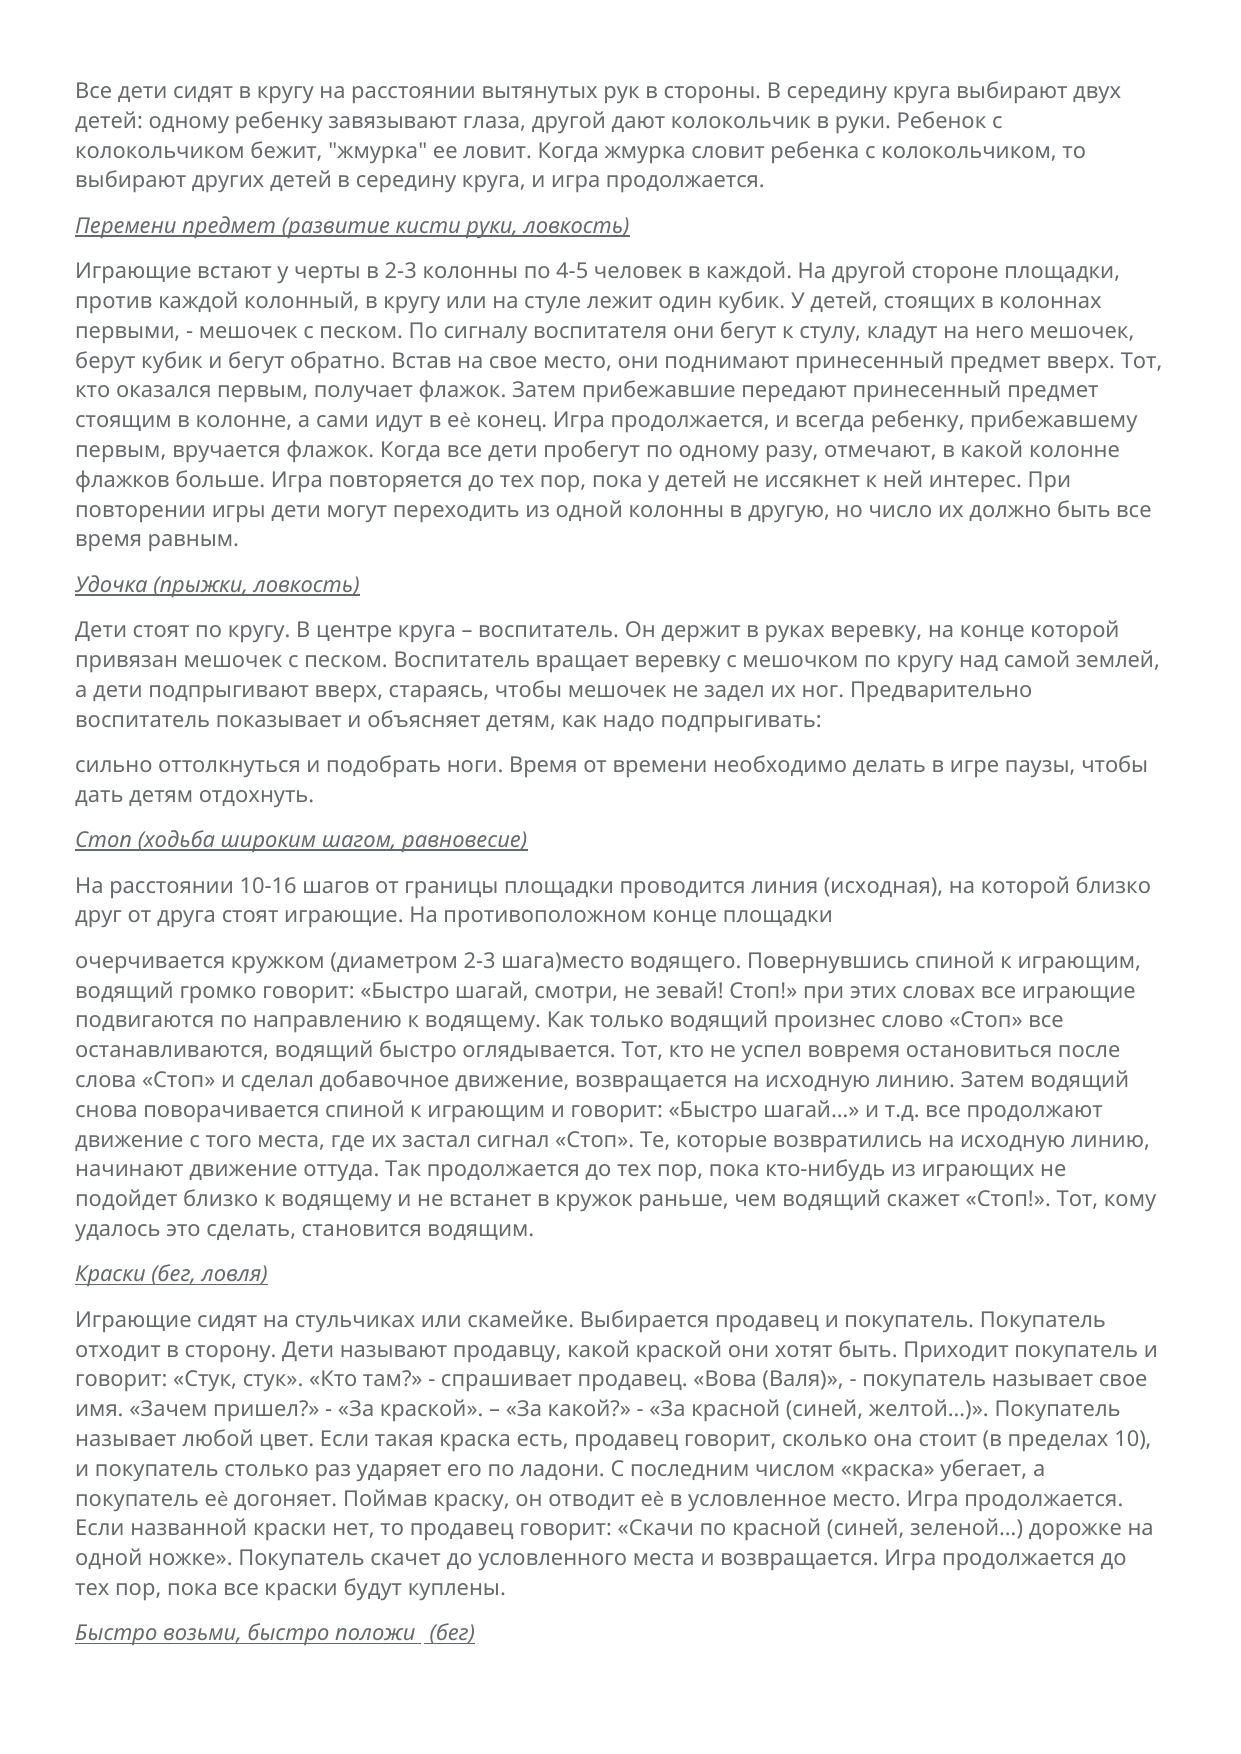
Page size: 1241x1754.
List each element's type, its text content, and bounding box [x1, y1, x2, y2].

text Удочка (прыжки, ловкость) [75, 569, 1165, 598]
text очерчивается кружком (диаметром 2-3 шага)место водящего. Повернувшись спиной к играющим, водящий громко говорит: «Быстро шагай, смотри, не зевай! Стоп!» при этих словах все играющие подвигаются по направлению к водящему. Как только водящий произнес слово «Стоп» все останавливаются, водящий быстро оглядывается. Тот, кто не успел вовремя остановиться после слова «Стоп» и сделал добавочное движение, возвращается на исходную линию. Затем водящий снова поворачивается спиной к играющим и говорит: «Быстро шагай…» и т.д. все продолжают движение с того места, где их застал сигнал «Стоп». Те, которые возвратились на исходную линию, начинают движение оттуда. Так продолжается до тех пор, пока кто-нибудь из играющих не подойдет близко к водящему и не встанет в кружок раньше, чем водящий скажет «Стоп!». Тот, кому удалось это сделать, становится водящим. [75, 945, 1165, 1243]
text Стоп (ходьба широким шагом, равновесие) [75, 824, 1165, 854]
text Краски (бег, ловля) [75, 1258, 1165, 1288]
text сильно оттолкнуться и подобрать ноги. Время от времени необходимо делать в игре паузы, чтобы дать детям отдохнуть. [75, 749, 1165, 808]
text Все дети сидят в кругу на расстоянии вытянутых рук в стороны. В середину круга выбирают двух детей: одному ребенку завязывают глаза, другой дают колокольчик в руки. Ребенок с колокольчиком бежит, "жмурка" ее ловит. Когда жмурка словит ребенка с колокольчиком, то выбирают других детей в середину круга, и игра продолжается. [75, 75, 1165, 194]
text Быстро возьми, быстро положи (бег) [75, 1617, 1165, 1647]
text Дети стоят по кругу. В центре круга – воспитатель. Он держит в руках веревку, на конце которой привязан мешочек с песком. Воспитатель вращает веревку с мешочком по кругу над самой землей, а дети подпрыгивают вверх, стараясь, чтобы мешочек не задел их ног. Предварительно воспитатель показывает и объясняет детям, как надо подпрыгивать: [75, 614, 1165, 733]
text Играющие встают у черты в 2-3 колонны по 4-5 человек в каждой. На другой стороне площадки, против каждой колонный, в кругу или на стуле лежит один кубик. У детей, стоящих в колоннах первыми, - мешочек с песком. По сигналу воспитателя они бегут к стулу, кладут на него мешочек, берут кубик и бегут обратно. Встав на свое место, они поднимают принесенный предмет вверх. Тот, кто оказался первым, получает флажок. Затем прибежавшие передают принесенный предмет стоящим в колонне, а сами идут в еѐ конец. Игра продолжается, и всегда ребенку, прибежавшему первым, вручается флажок. Когда все дети пробегут по одному разу, отмечают, в какой колонне флажков больше. Игра повторяется до тех пор, пока у детей не иссякнет к ней интерес. При повторении игры дети могут переходить из одной колонны в другую, но число их должно быть все время равным. [75, 255, 1165, 553]
text На расстоянии 10-16 шагов от границы площадки проводится линия (исходная), на которой близко друг от друга стоят играющие. На противоположном конце площадки [75, 869, 1165, 929]
text Перемени предмет (развитие кисти руки, ловкость) [75, 210, 1165, 239]
text Играющие сидят на стульчиках или скамейке. Выбирается продавец и покупатель. Покупатель отходит в сторону. Дети называют продавцу, какой краской они хотят быть. Приходит покупатель и говорит: «Стук, стук». «Кто там?» - спрашивает продавец. «Вова (Валя)», - покупатель называет свое имя. «Зачем пришел?» - «За краской». – «За какой?» - «За красной (синей, желтой…)». Покупатель называет любой цвет. Если такая краска есть, продавец говорит, сколько она стоит (в пределах 10), и покупатель столько раз ударяет его по ладони. С последним числом «краска» убегает, а покупатель еѐ догоняет. Поймав краску, он отводит еѐ в условленное место. Игра продолжается. Если названной краски нет, то продавец говорит: «Скачи по красной (синей, зеленой…) дорожке на одной ножке». Покупатель скачет до условленного места и возвращается. Игра продолжается до тех пор, пока все краски будут куплены. [75, 1304, 1165, 1602]
